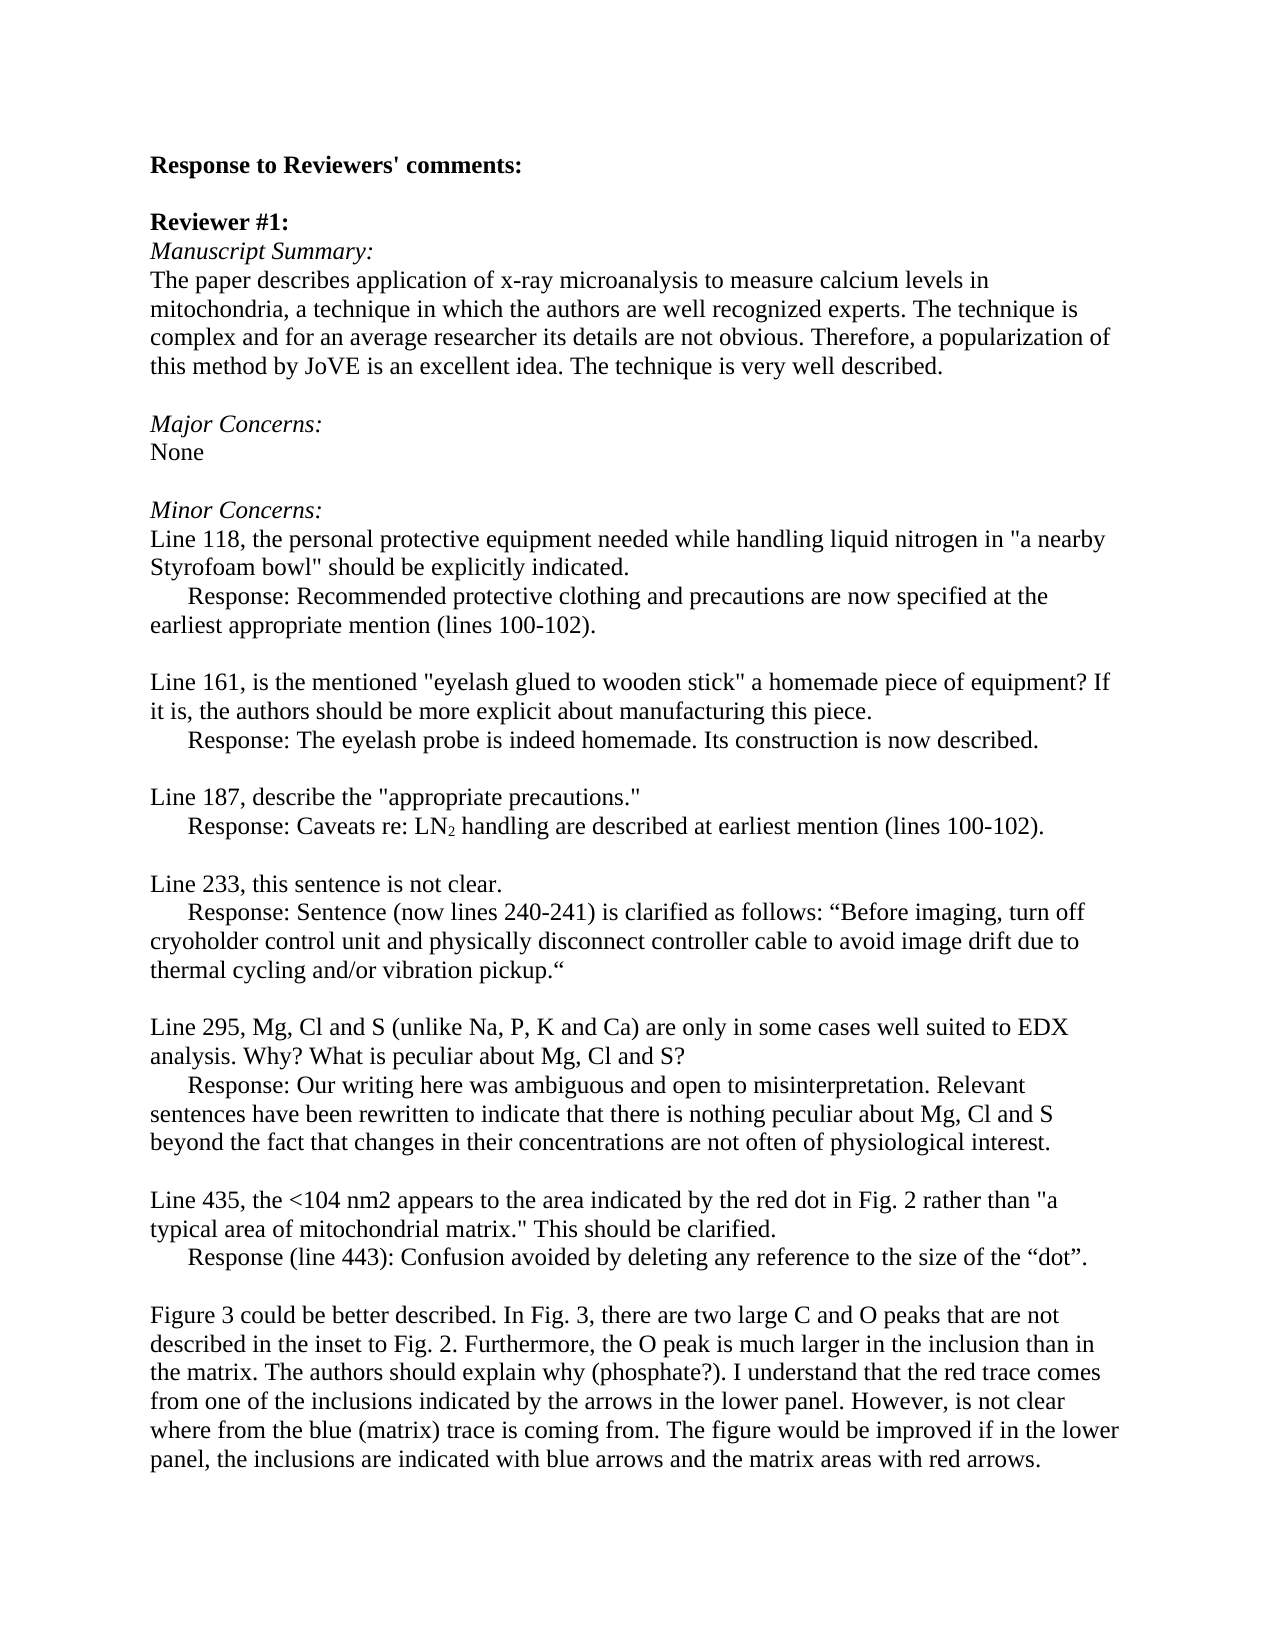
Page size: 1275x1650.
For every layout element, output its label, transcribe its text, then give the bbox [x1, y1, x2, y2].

text Minor Concerns: [150, 495, 1125, 524]
text Line 161, is the mentioned "eyelash glued to wooden stick" a homemade piece of equipment? If it is, the authors should be more explicit about manufacturing this piece. [150, 667, 1125, 725]
text Line 187, describe the "appropriate precautions." [150, 782, 1125, 811]
text Reviewer #1: [150, 207, 1125, 236]
text Response: Our writing here was ambiguous and open to misinterpretation. Relevant sentences have been rewritten to indicate that there is nothing peculiar about Mg, Cl and S beyond the fact that changes in their concentrations are not often of physiological interest. [150, 1070, 1125, 1156]
text Line 435, the <104 nm2 appears to the area indicated by the red dot in Fig. 2 rather than "a typical area of mitochondrial matrix." This should be clarified. [150, 1185, 1125, 1242]
text Response to Reviewers' comments: [150, 150, 1125, 179]
text Response: The eyelash probe is indeed homemade. Its construction is now described. [150, 725, 1125, 754]
text The paper describes application of x-ray microanalysis to measure calcium levels in mitochondria, a technique in which the authors are well recognized experts. The technique is complex and for an average researcher its details are not obvious. Therefore, a popularization of this method by JoVE is an excellent idea. The technique is very well described. [150, 265, 1125, 380]
text Response: Sentence (now lines 240-241) is clarified as follows: “Before imaging, turn off cryoholder control unit and physically disconnect controller cable to avoid image drift due to thermal cycling and/or vibration pickup.“ [150, 897, 1125, 984]
text Figure 3 could be better described. In Fig. 3, there are two large C and O peaks that are not described in the inset to Fig. 2. Furthermore, the O peak is much larger in the inclusion than in the matrix. The authors should explain why (phosphate?). I understand that the red trace comes from one of the inclusions indicated by the arrows in the lower panel. However, is not clear where from the blue (matrix) trace is coming from. The figure would be improved if in the lower panel, the inclusions are indicated with blue arrows and the matrix areas with red arrows. [150, 1300, 1125, 1472]
text Line 295, Mg, Cl and S (unlike Na, P, K and Ca) are only in some cases well suited to EDX analysis. Why? What is peculiar about Mg, Cl and S? [150, 1012, 1125, 1070]
text Line 233, this sentence is not clear. [150, 869, 1125, 897]
text Line 118, the personal protective equipment needed while handling liquid nitrogen in "a nearby Styrofoam bowl" should be explicitly indicated. [150, 524, 1125, 581]
text Manuscript Summary: [150, 236, 1125, 265]
text Major Concerns: [150, 409, 1125, 437]
text None [150, 437, 1125, 466]
text Response: Recommended protective clothing and precautions are now specified at the earliest appropriate mention (lines 100-102). [150, 581, 1125, 639]
text Response: Caveats re: LN2 handling are described at earliest mention (lines 100-102). [150, 811, 1125, 840]
text Response (line 443): Confusion avoided by deleting any reference to the size of the “dot”. [150, 1242, 1125, 1271]
